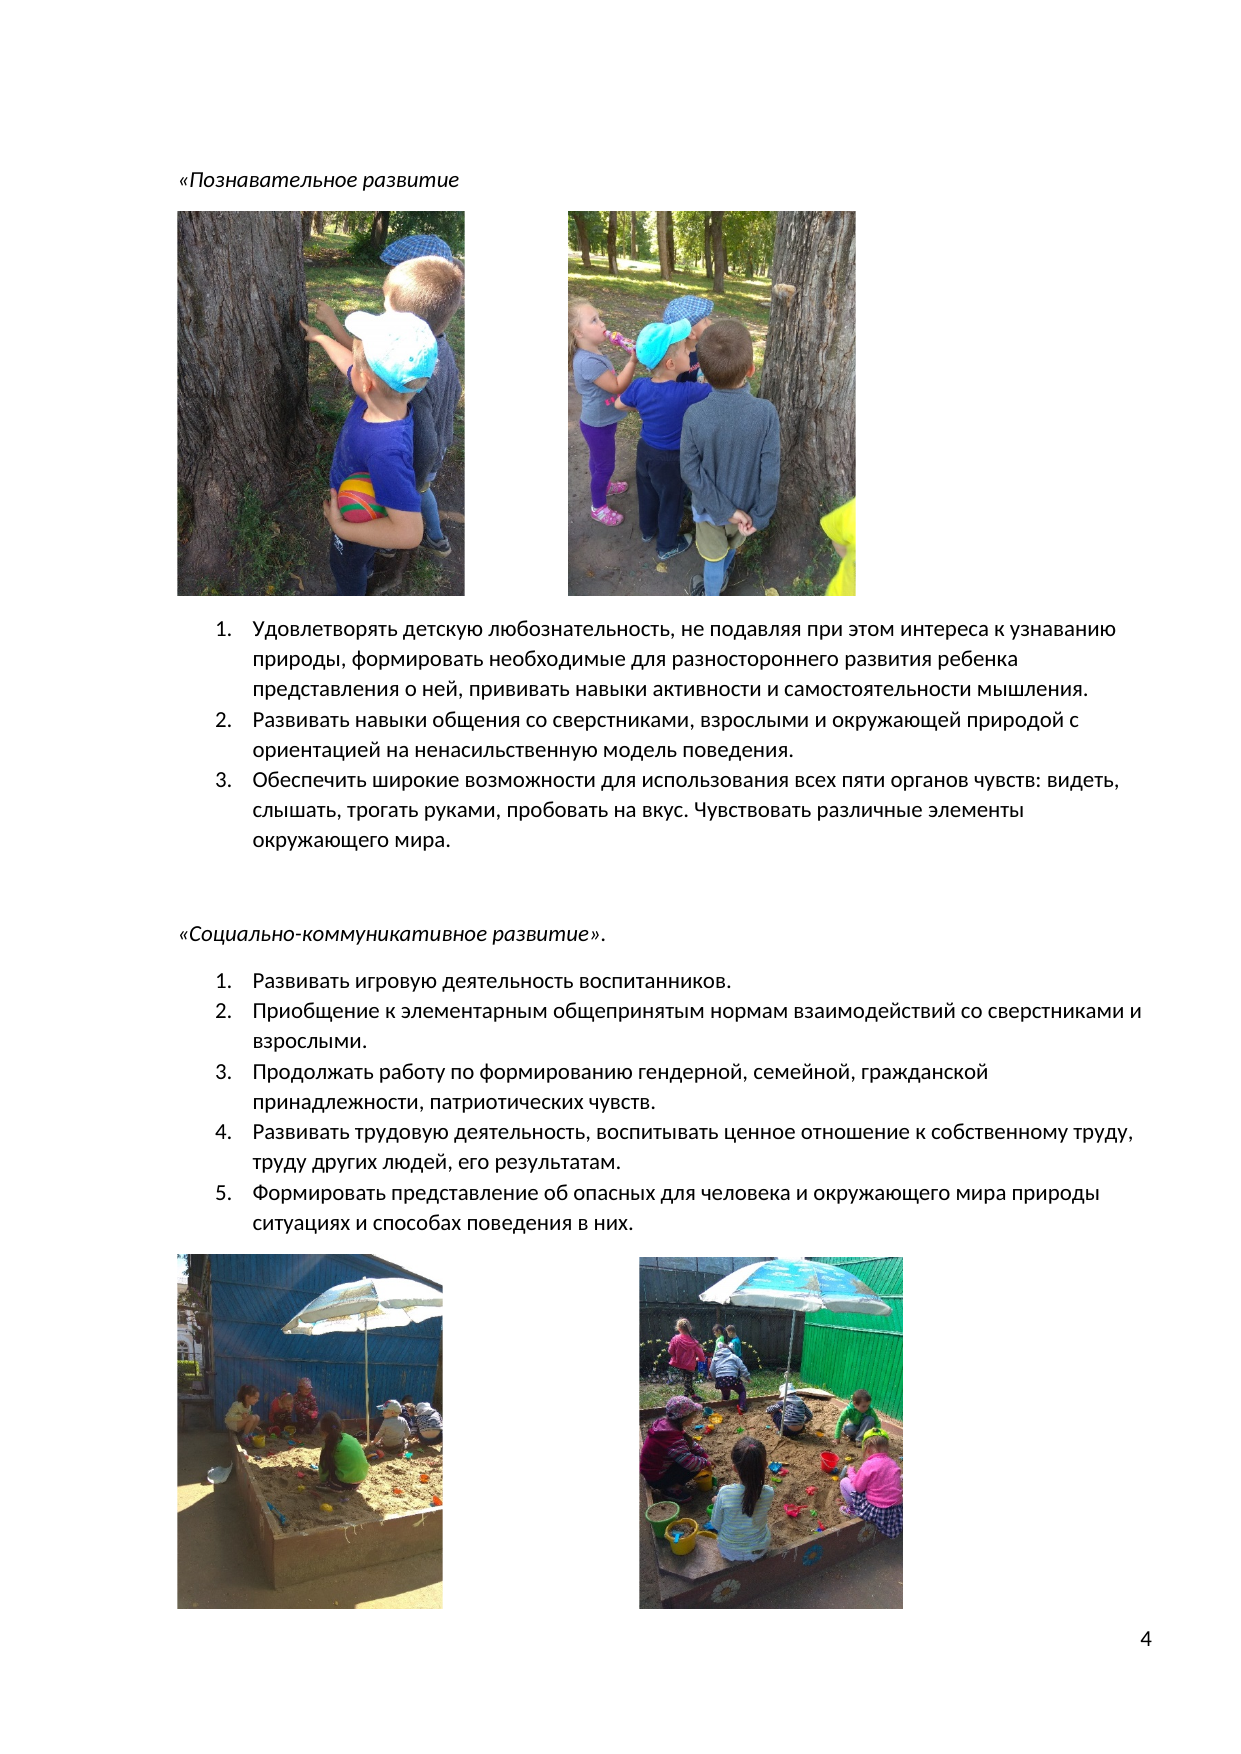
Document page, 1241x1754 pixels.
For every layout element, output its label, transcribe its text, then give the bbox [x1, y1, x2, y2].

picture [177, 1254, 443, 1609]
list Приобщение к элементарным общепринятым нормам взаимодействий со сверстниками и взрослыми. [215, 996, 1152, 1055]
list Обеспечить широкие возможности для использования всех пяти органов чувств: видеть, слышать, трогать руками, пробовать на вкус. Чувствовать различные элементы окружающего мира. [215, 765, 1152, 854]
list Удовлетворять детскую любознательность, не подавляя при этом интереса к узнаванию природы, формировать необходимые для разностороннего развития ребенка представления о ней, прививать навыки активности и самостоятельности мышления. [215, 614, 1152, 703]
list Развивать игровую деятельность воспитанников. [215, 966, 1152, 994]
list Формировать представление об опасных для человека и окружающего мира природы ситуациях и способах поведения в них. [215, 1178, 1152, 1236]
list Продолжать работу по формированию гендерной, семейной, гражданской принадлежности, патриотических чувств. [215, 1057, 1152, 1115]
text «Социально-коммуникативное развитие». [177, 919, 1152, 947]
picture [177, 211, 465, 596]
picture [639, 1257, 903, 1609]
text «Познавательное развитие [177, 165, 1152, 193]
list Развивать трудовую деятельность, воспитывать ценное отношение к собственному труду, труду других людей, его результатам. [215, 1117, 1152, 1176]
picture [568, 211, 856, 596]
list Развивать навыки общения со сверстниками, взрослыми и окружающей природой с ориентацией на ненасильственную модель поведения. [215, 705, 1152, 763]
